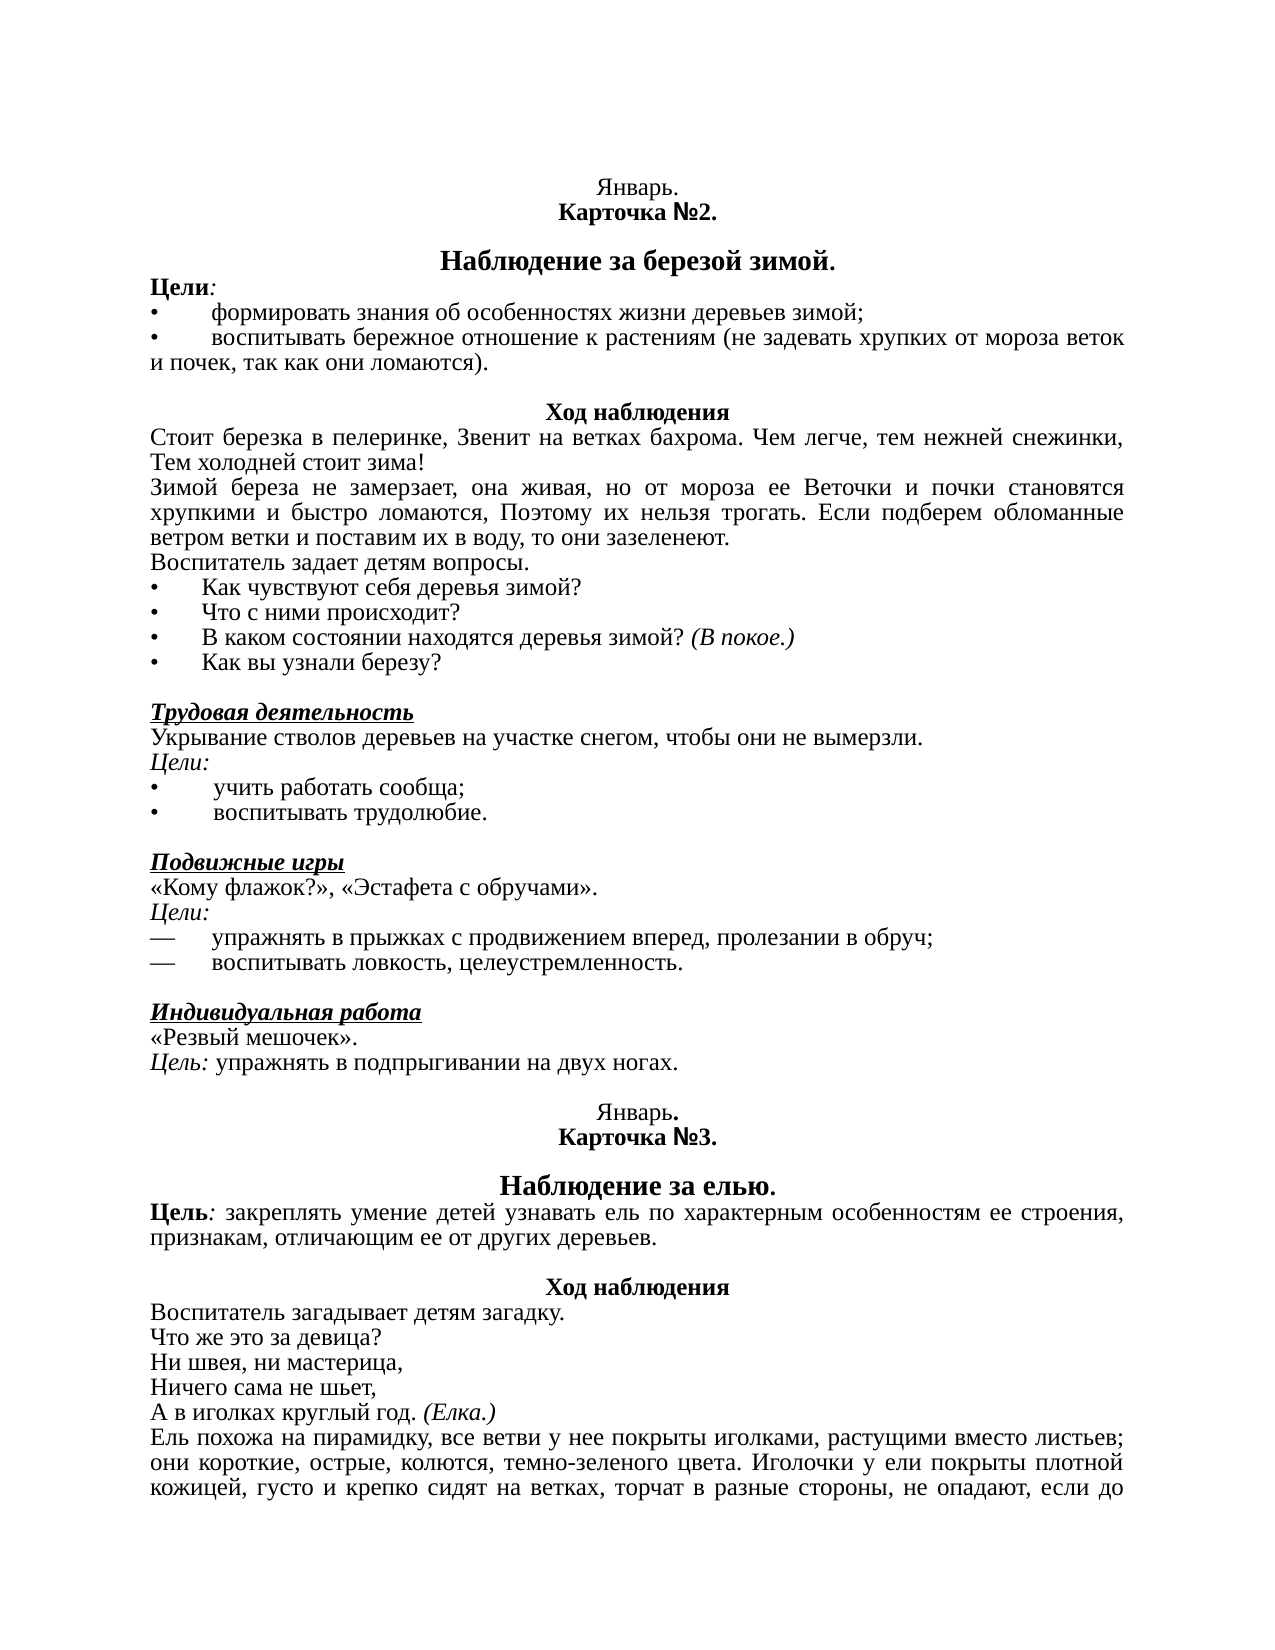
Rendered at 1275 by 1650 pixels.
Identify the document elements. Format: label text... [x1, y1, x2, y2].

text Цели: [150, 900, 1125, 925]
text — упражнять в прыжках с продвижением вперед, пролезании в обруч; [150, 925, 1125, 950]
text «Резвый мешочек». [150, 1025, 1125, 1050]
text Ни швея, ни мастерица, [150, 1350, 1125, 1375]
list Как вы узнали березу? [150, 650, 1125, 675]
text Трудовая деятельность [150, 700, 1125, 725]
list воспитывать бережное отношение к растениям (не задевать хрупких от мороза веток и почек, так как они ломаются). [150, 325, 1125, 375]
list Что с ними происходит? [150, 600, 1125, 625]
text Ход наблюдения [150, 1275, 1125, 1300]
text «Кому флажок?», «Эстафета с обручами». [150, 875, 1125, 900]
list учить работать сообща; [150, 775, 1125, 800]
text Цель: закреплять умение детей узнавать ель по характерным особенностям ее строения, признакам, отличающим ее от других деревьев. [150, 1200, 1125, 1250]
text А в иголках круглый год. (Елка.) [150, 1400, 1125, 1425]
text Индивидуальная работа [150, 1000, 1125, 1025]
text Карточка №3. [150, 1125, 1125, 1150]
list Как чувствуют себя деревья зимой? [150, 575, 1125, 600]
text — воспитывать ловкость, целеустремленность. [150, 950, 1125, 975]
text Подвижные игры [150, 850, 1125, 875]
list воспитывать трудолюбие. [150, 800, 1125, 825]
text Стоит березка в пелеринке, Звенит на ветках бахрома. Чем легче, тем нежней снежинки, Тем холодней стоит зима! [150, 425, 1125, 475]
text Январь. [150, 1100, 1125, 1125]
text Цели: [150, 275, 1125, 300]
text Январь. [150, 175, 1125, 200]
text Цель: упражнять в подпрыгивании на двух ногах. [150, 1050, 1125, 1075]
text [150, 1425, 1125, 1500]
text Воспитатель загадывает детям загадку. [150, 1300, 1125, 1325]
text Ход наблюдения [150, 400, 1125, 425]
text Карточка №2. [150, 200, 1125, 225]
list формировать знания об особенностях жизни деревьев зимой; [150, 300, 1125, 325]
text Воспитатель задает детям вопросы. [150, 550, 1125, 575]
text Наблюдение за березой зимой. [150, 250, 1125, 275]
text Укрывание стволов деревьев на участке снегом, чтобы они не вымерзли. [150, 725, 1125, 750]
list В каком состоянии находятся деревья зимой? (В покое.) [150, 625, 1125, 650]
text Зимой береза не замерзает, она живая, но от мороза ее Веточки и почки становятся хрупкими и быстро ломаются, Поэтому их нельзя трогать. Если подберем обломанные ветром ветки и поставим их в воду, то они зазеленеют. [150, 475, 1125, 550]
text Наблюдение за елью. [150, 1175, 1125, 1200]
text Цели: [150, 750, 1125, 775]
text Что же это за девица? [150, 1325, 1125, 1350]
text Ничего сама не шьет, [150, 1375, 1125, 1400]
